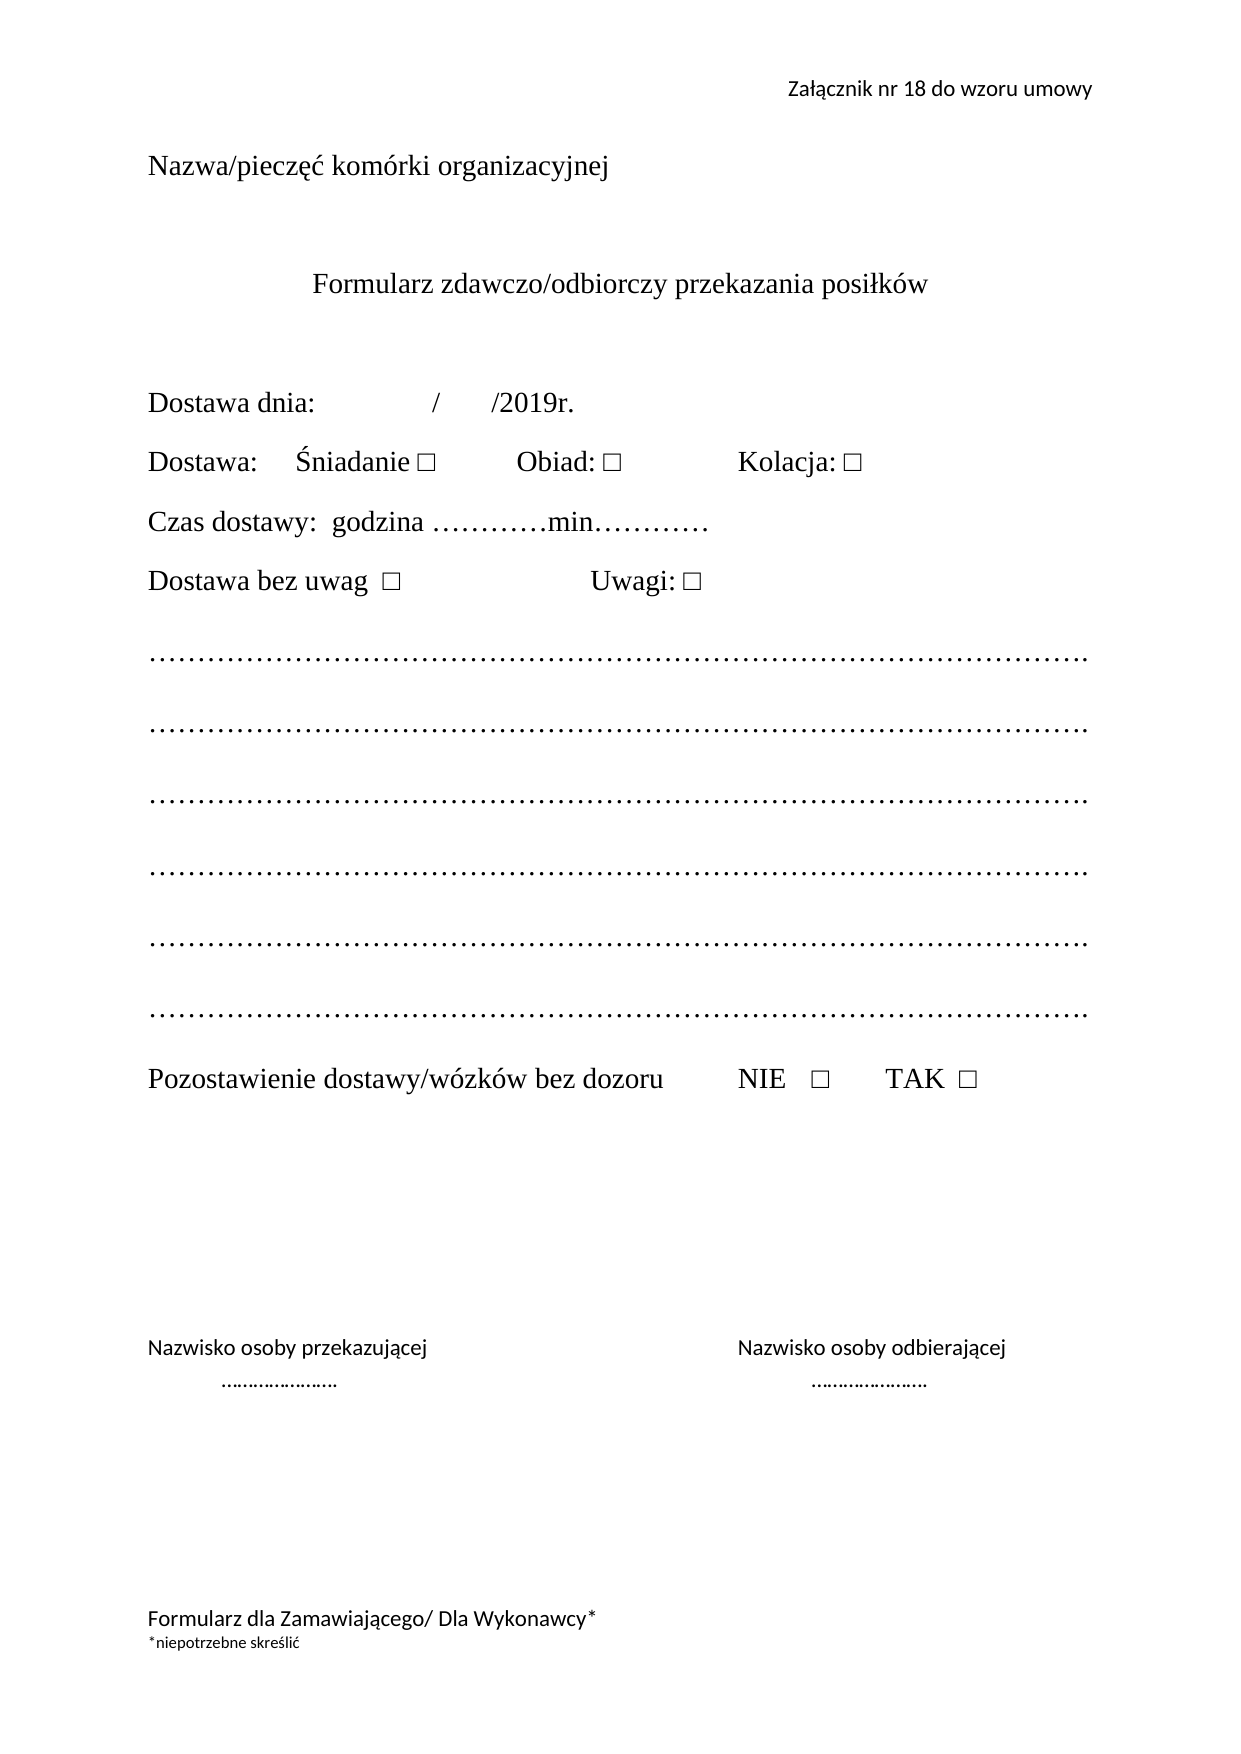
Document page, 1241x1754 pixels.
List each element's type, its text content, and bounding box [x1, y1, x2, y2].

text Nazwisko osoby przekazującej Nazwisko osoby odbierającej …………………. …………………. [148, 1333, 1093, 1393]
text ……………………………………………………………………………………. [148, 848, 1093, 881]
text Dostawa bez uwag □ Uwagi: □ [148, 563, 1093, 597]
text Dostawa dnia: / /2019r. [148, 385, 1093, 419]
text ……………………………………………………………………………………. [148, 634, 1093, 668]
text Pozostawienie dostawy/wózków bez dozoru NIE □ TAK □ [148, 1061, 1093, 1095]
text Dostawa: Śniadanie □ Obiad: □ Kolacja: □ [148, 444, 1093, 478]
text ……………………………………………………………………………………. [148, 919, 1093, 952]
text ……………………………………………………………………………………. [148, 706, 1093, 739]
text Nazwa/pieczęć komórki organizacyjnej [148, 148, 1093, 181]
text ……………………………………………………………………………………. [148, 777, 1093, 810]
text ……………………………………………………………………………………. [148, 990, 1093, 1024]
text Formularz zdawczo/odbiorczy przekazania posiłków [148, 266, 1093, 300]
text Czas dostawy: godzina …………min………… [148, 504, 1093, 537]
